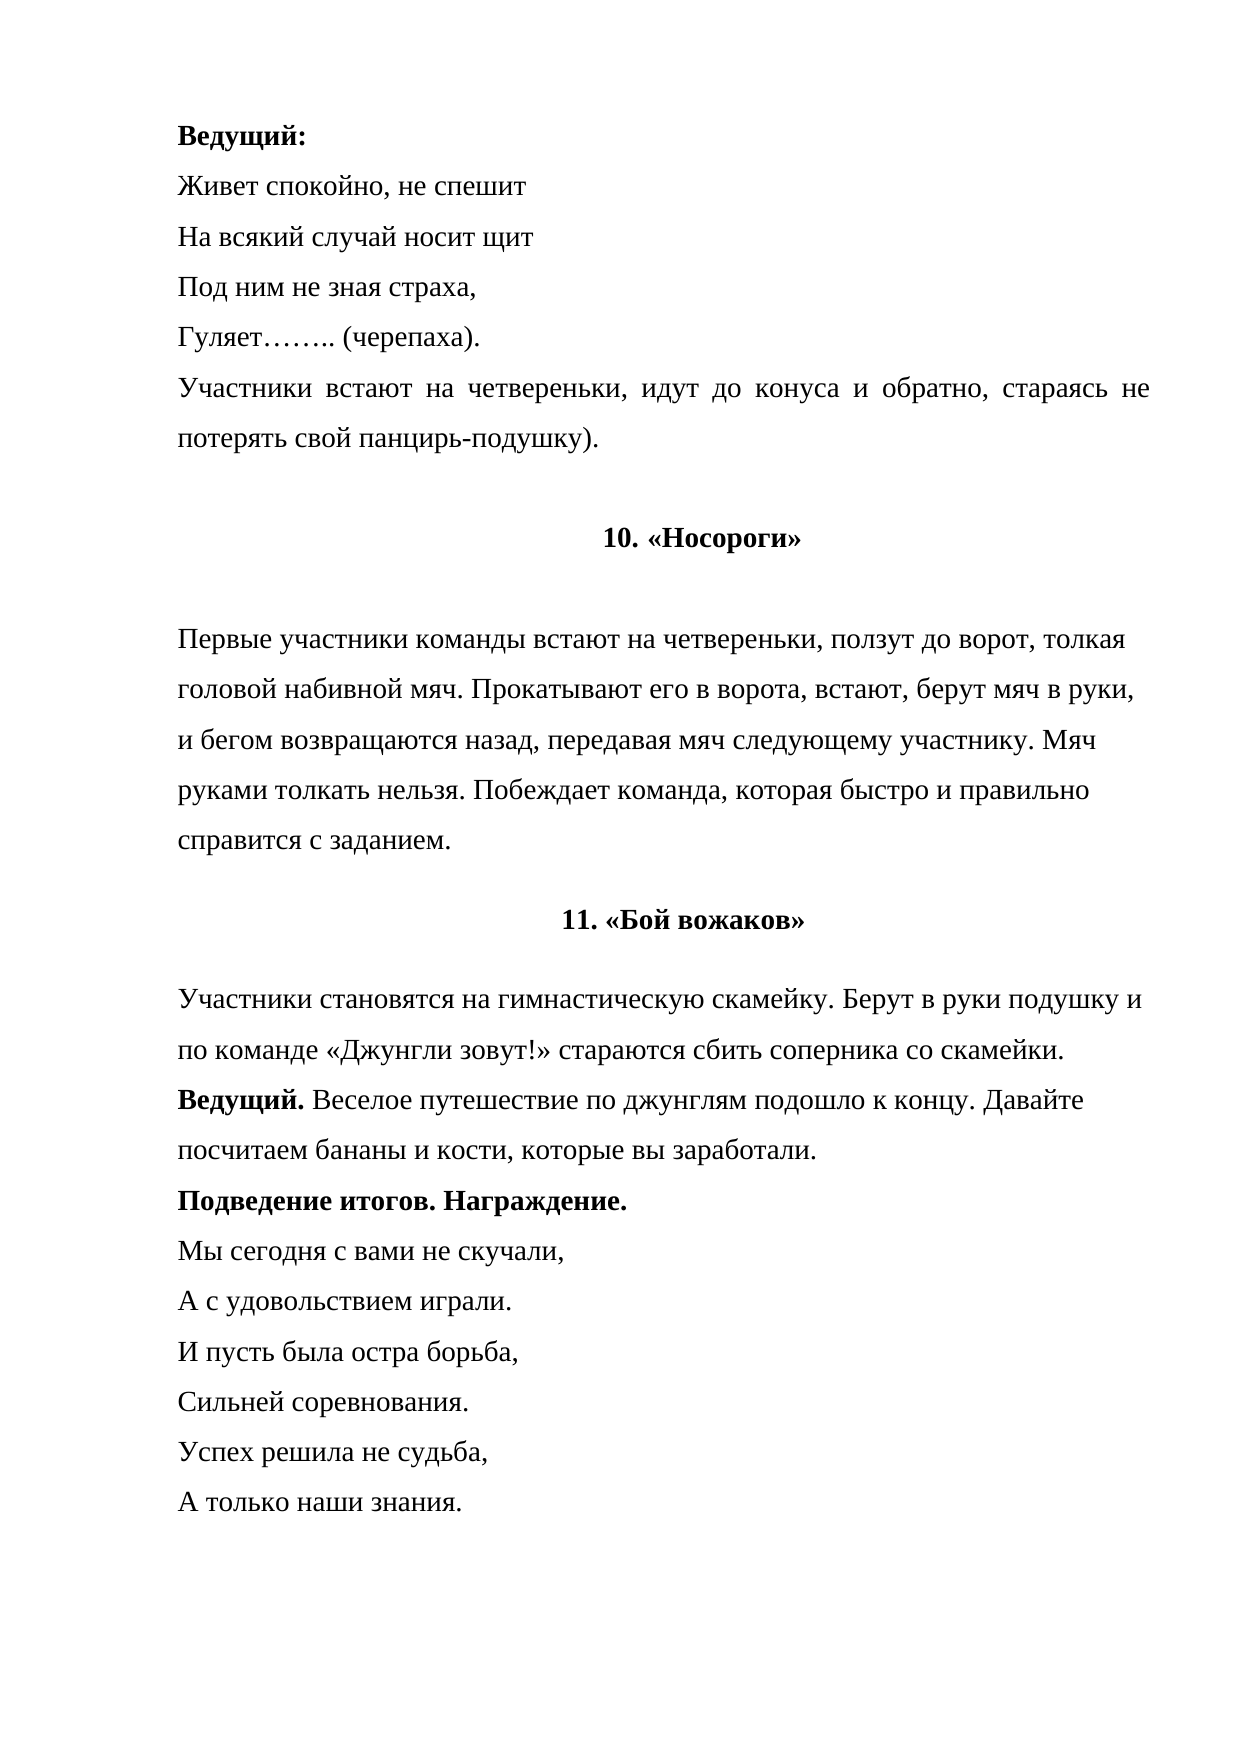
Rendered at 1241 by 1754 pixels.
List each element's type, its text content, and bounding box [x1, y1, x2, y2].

text А с удовольствием играли. [177, 1283, 1152, 1317]
text Гуляет…….. (черепаха). [177, 319, 1152, 353]
text На всякий случай носит щит [177, 219, 1152, 252]
text 11. «Бой вожаков» [215, 902, 1152, 936]
text А только наши знания. [177, 1484, 1152, 1518]
text Участники встают на четвереньки, идут до конуса и обратно, стараясь не потерять свой панцирь-подушку). [177, 370, 1152, 453]
text Ведущий. Веселое путешествие по джунглям подошло к концу. Давайте посчитаем бананы и кости, которые вы заработали. [177, 1082, 1152, 1166]
text Под ним не зная страха, [177, 269, 1152, 303]
text Живет спокойно, не спешит [177, 168, 1152, 202]
text Подведение итогов. Награждение. [177, 1183, 1152, 1216]
text Ведущий: [177, 118, 1152, 152]
list Первые участники команды встают на четвереньки, ползут до ворот, толкая головой набивной мяч. Прокатывают его в ворота, встают, берут мяч в руки, и бегом возвращаются назад, передавая мяч следующему участнику. Мяч руками толкать нельзя. Побеждает команда, которая быстро и правильно справится с заданием. [177, 621, 1152, 856]
text Мы сегодня с вами не скучали, [177, 1233, 1152, 1267]
text Успех решила не судьба, [177, 1434, 1152, 1468]
text Участники становятся на гимнастическую скамейку. Берут в руки подушку и по команде «Джунгли зовут!» стараются сбить соперника со скамейки. [177, 981, 1152, 1065]
text И пусть была остра борьба, [177, 1334, 1152, 1367]
text Сильней соревнования. [177, 1384, 1152, 1417]
list «Носороги» [252, 521, 1152, 554]
